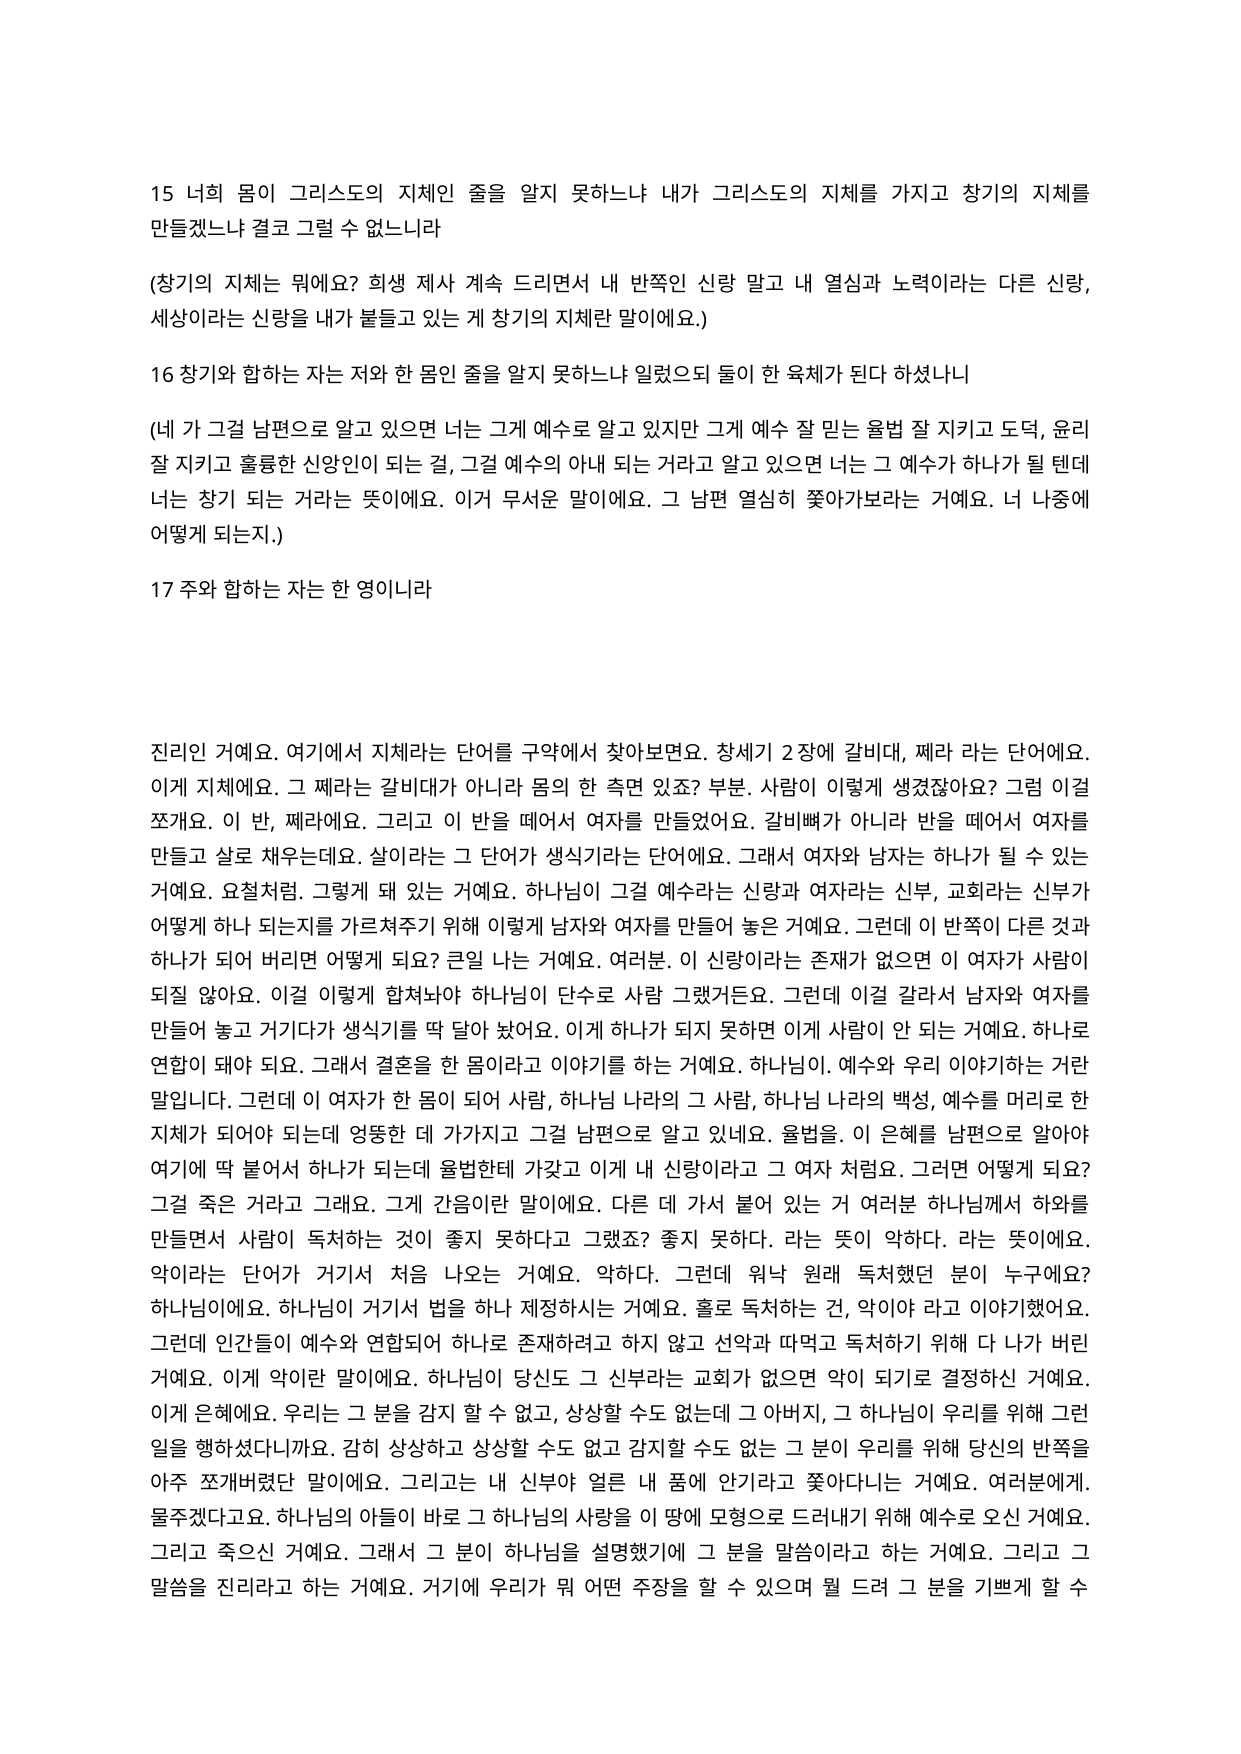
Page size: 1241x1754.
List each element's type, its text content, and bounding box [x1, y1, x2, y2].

text 16 창기와 합하는 자는 저와 한 몸인 줄을 알지 못하느냐 일렀으되 둘이 한 육체가 된다 하셨나니 [150, 358, 1090, 388]
text 15 너희 몸이 그리스도의 지체인 줄을 알지 못하느냐 내가 그리스도의 지체를 가지고 창기의 지체를 만들겠느냐 결코 그럴 수 없느니라 [150, 177, 1090, 242]
text (창기의 지체는 뭐에요? 희생 제사 계속 드리면서 내 반쪽인 신랑 말고 내 열심과 노력이라는 다른 신랑, 세상이라는 신랑을 내가 붙들고 있는 게 창기의 지체란 말이에요.) [150, 267, 1090, 333]
text (네 가 그걸 남편으로 알고 있으면 너는 그게 예수로 알고 있지만 그게 예수 잘 믿는 율법 잘 지키고 도덕, 윤리 잘 지키고 훌륭한 신앙인이 되는 걸, 그걸 예수의 아내 되는 거라고 알고 있으면 너는 그 예수가 하나가 될 텐데 너는 창기 되는 거라는 뜻이에요. 이거 무서운 말이에요. 그 남편 열심히 쫓아가보라는 거예요. 너 나중에 어떻게 되는지.) [150, 413, 1090, 548]
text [150, 736, 1090, 1601]
text 17 주와 합하는 자는 한 영이니라 [150, 573, 1090, 604]
